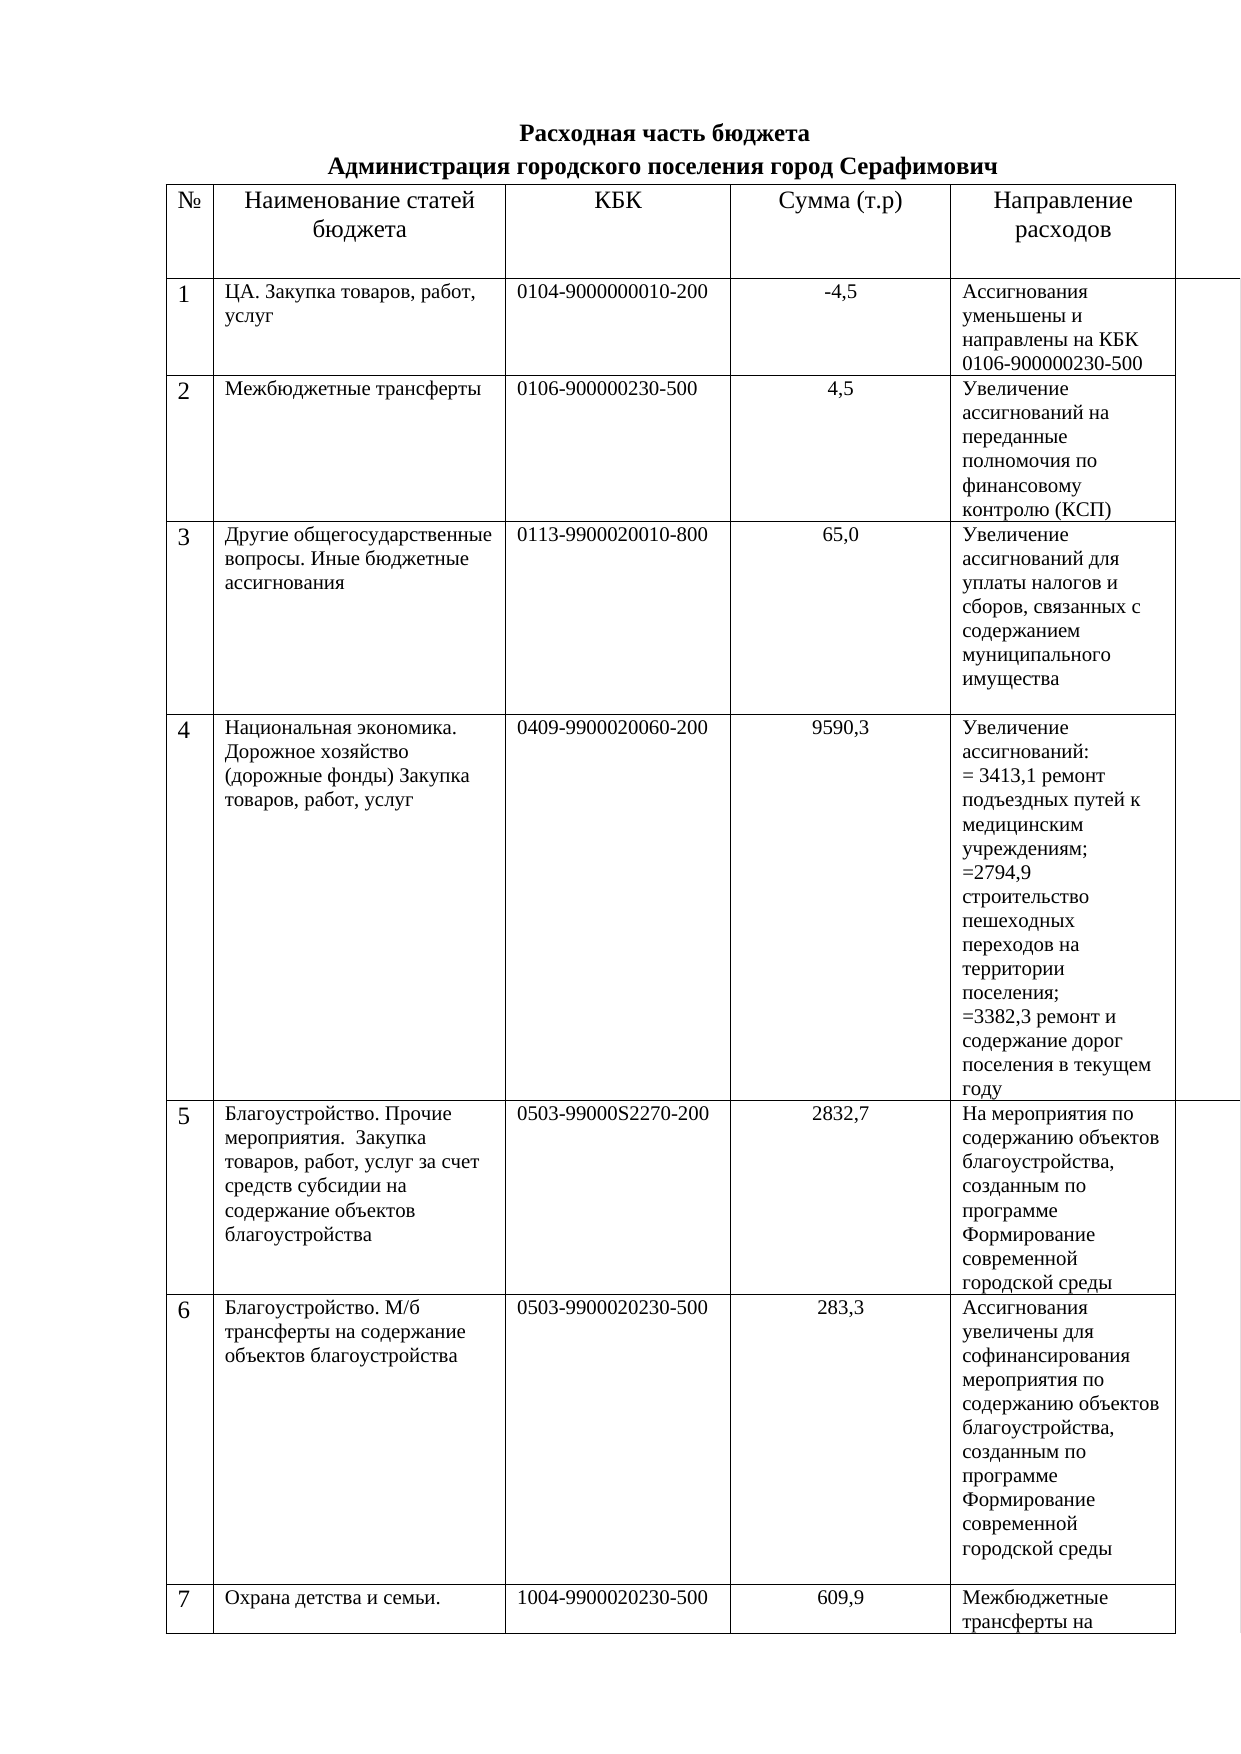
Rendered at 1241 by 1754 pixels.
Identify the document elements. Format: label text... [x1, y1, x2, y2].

table_cell Ассигнования увеличены для софинансирования мероприятия по содержанию объектов благоустройства, созданным по программе Формирование современной городской среды [951, 1295, 1175, 1583]
table_cell 0503-9900020230-500 [506, 1295, 730, 1583]
table_cell 0104-9000000010-200 [506, 279, 730, 375]
table_cell Другие общегосударственные вопросы. Иные бюджетные ассигнования [214, 522, 505, 714]
table_cell 4 [167, 715, 213, 1100]
table_cell 1004-9900020230-500 [506, 1585, 730, 1633]
table_header КБК [506, 185, 730, 278]
table_cell 0106-900000230-500 [506, 376, 730, 521]
table_cell Увеличение ассигнований на переданные полномочия по финансовому контролю (КСП) [951, 376, 1175, 521]
table_cell 65,0 [731, 522, 950, 714]
list Администрация городского поселения город Серафимович [215, 151, 1152, 180]
table_cell 0113-9900020010-800 [506, 522, 730, 714]
table_cell 4,5 [731, 376, 950, 521]
table_cell 0409-9900020060-200 [506, 715, 730, 1100]
table_cell На мероприятия по содержанию объектов благоустройства, созданным по программе Формирование современной городской среды [951, 1101, 1175, 1294]
table_cell ЦА. Закупка товаров, работ, услуг [214, 279, 505, 375]
table_header Сумма (т.р) [731, 185, 950, 278]
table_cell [951, 1585, 1175, 1633]
table_cell [1176, 279, 1240, 1100]
table_cell 5 [167, 1101, 213, 1294]
table_cell 283,3 [731, 1295, 950, 1583]
table_cell Ассигнования уменьшены и направлены на КБК 0106-900000230-500 [951, 279, 1175, 375]
table_cell 2832,7 [731, 1101, 950, 1294]
table_header Направление расходов [951, 185, 1175, 278]
table_cell 7 [167, 1585, 213, 1633]
table_header № [167, 185, 213, 278]
table_cell 6 [167, 1295, 213, 1583]
table_cell Увеличение ассигнований: = 3413,1 ремонт подъездных путей к медицинским учреждениям; =2794,9 строительство пешеходных переходов на территории поселения; =3382,3 ремонт и содержание дорог поселения в текущем году [951, 715, 1175, 1100]
table_cell 609,9 [731, 1585, 950, 1633]
table_cell Увеличение ассигнований для уплаты налогов и сборов, связанных с содержанием муниципального имущества [951, 522, 1175, 714]
table_cell 2 [167, 376, 213, 521]
table_cell 0503-99000S2270-200 [506, 1101, 730, 1294]
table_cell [214, 1585, 505, 1633]
table_cell 1 [167, 279, 213, 375]
table_header Наименование статей бюджета [214, 185, 505, 278]
table_cell Межбюджетные трансферты [214, 376, 505, 521]
table_cell Благоустройство. М/б трансферты на содержание объектов благоустройства [214, 1295, 505, 1583]
table_cell -4,5 [731, 279, 950, 375]
table_cell Благоустройство. Прочие мероприятия. Закупка товаров, работ, услуг за счет средств субсидии на содержание объектов благоустройства [214, 1101, 505, 1294]
table_cell Национальная экономика. Дорожное хозяйство (дорожные фонды) Закупка товаров, работ, услуг [214, 715, 505, 1100]
table_cell 9590,3 [731, 715, 950, 1100]
table_cell [1176, 1101, 1240, 1633]
table_cell 3 [167, 522, 213, 714]
text Расходная часть бюджета [177, 118, 1152, 147]
